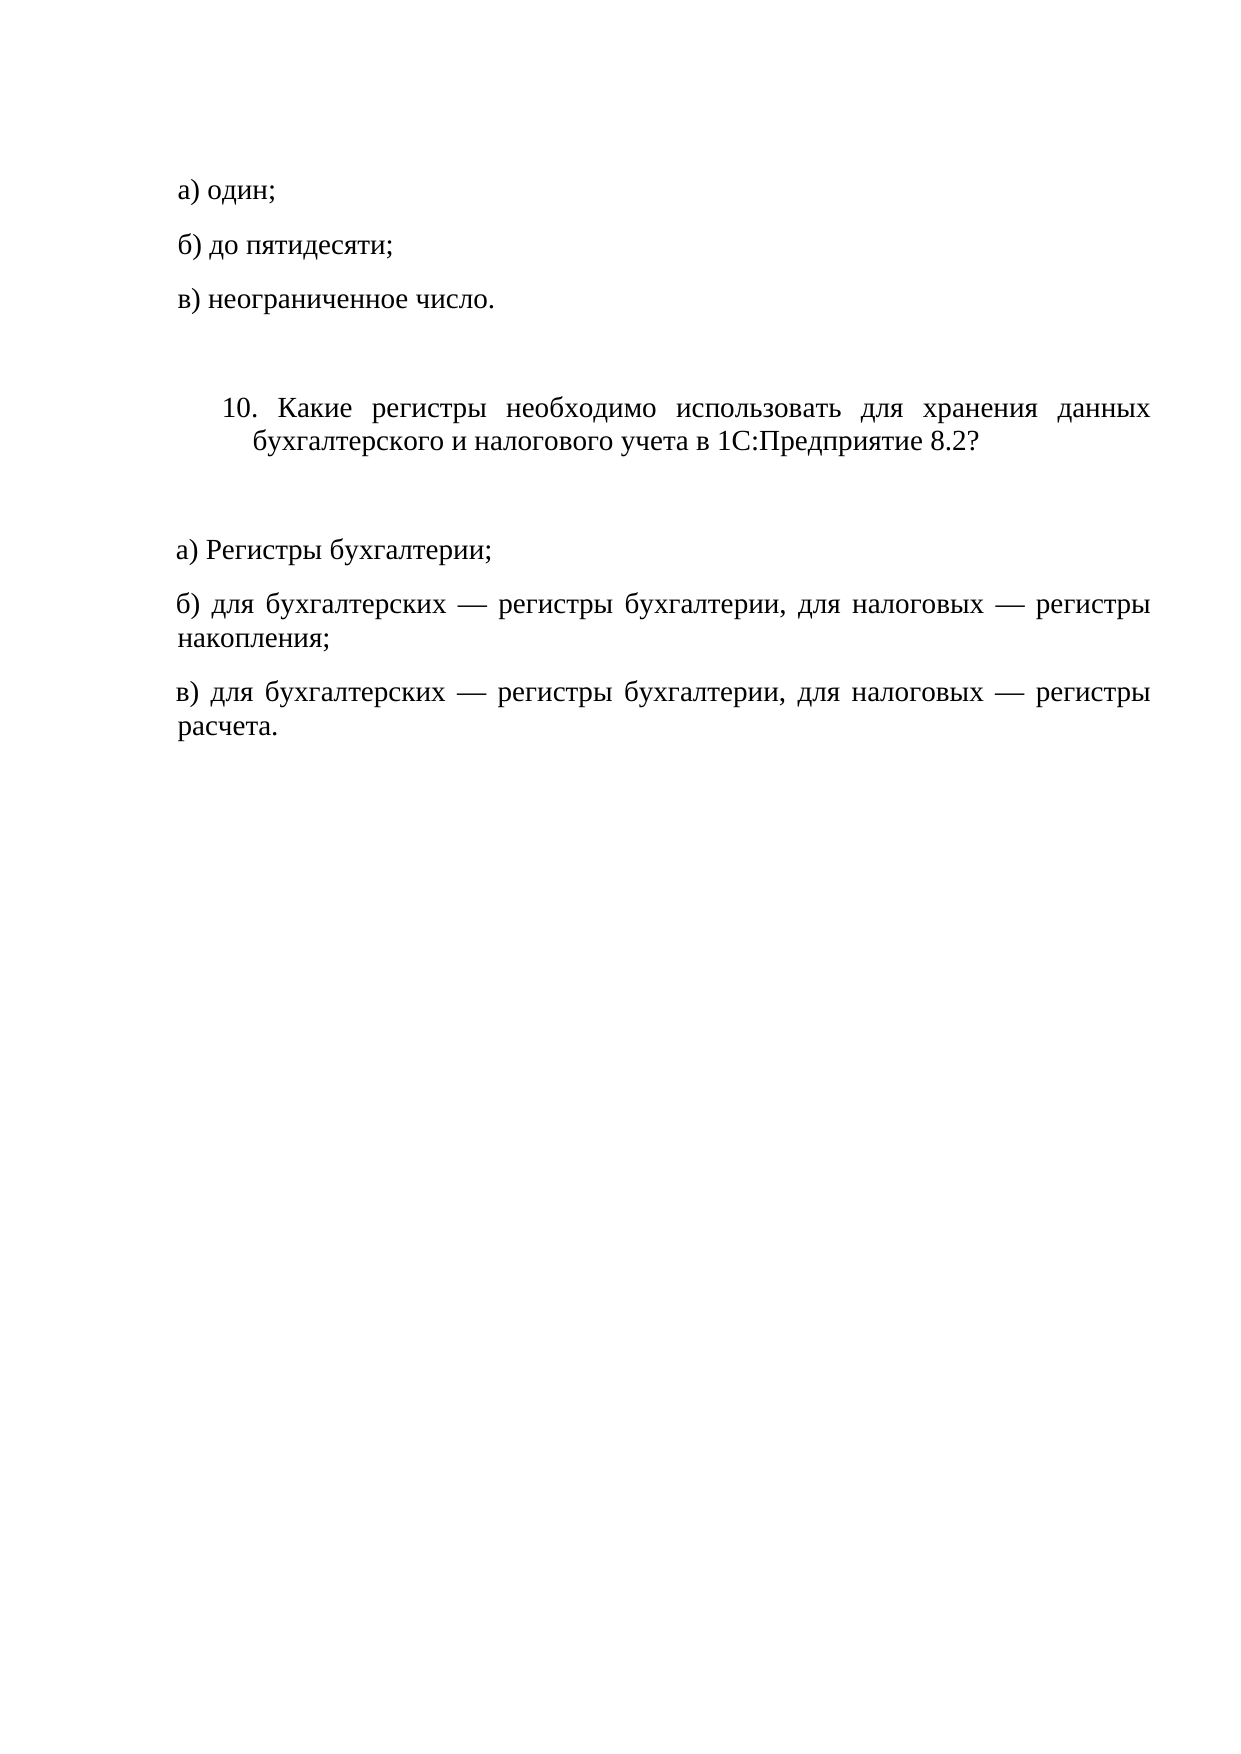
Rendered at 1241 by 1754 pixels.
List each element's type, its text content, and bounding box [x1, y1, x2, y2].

text б) до пятидесяти; [177, 227, 1152, 260]
text 10. Какие регистры необходимо использовать для хранения данных бухгалтерского и налогового учета в 1С:Предприятие 8.2? [222, 390, 1152, 457]
text а) Регистры бухгалтерии; [176, 532, 1152, 566]
text в) для бухгалтерских — регистры бухгалтерии, для налоговых — регистры расчета. [176, 674, 1152, 742]
text а) один; [177, 172, 1152, 206]
text в) неограниченное число. [177, 281, 1152, 315]
text б) для бухгалтерских — регистры бухгалтерии, для налоговых — регистры накопления; [176, 587, 1152, 654]
